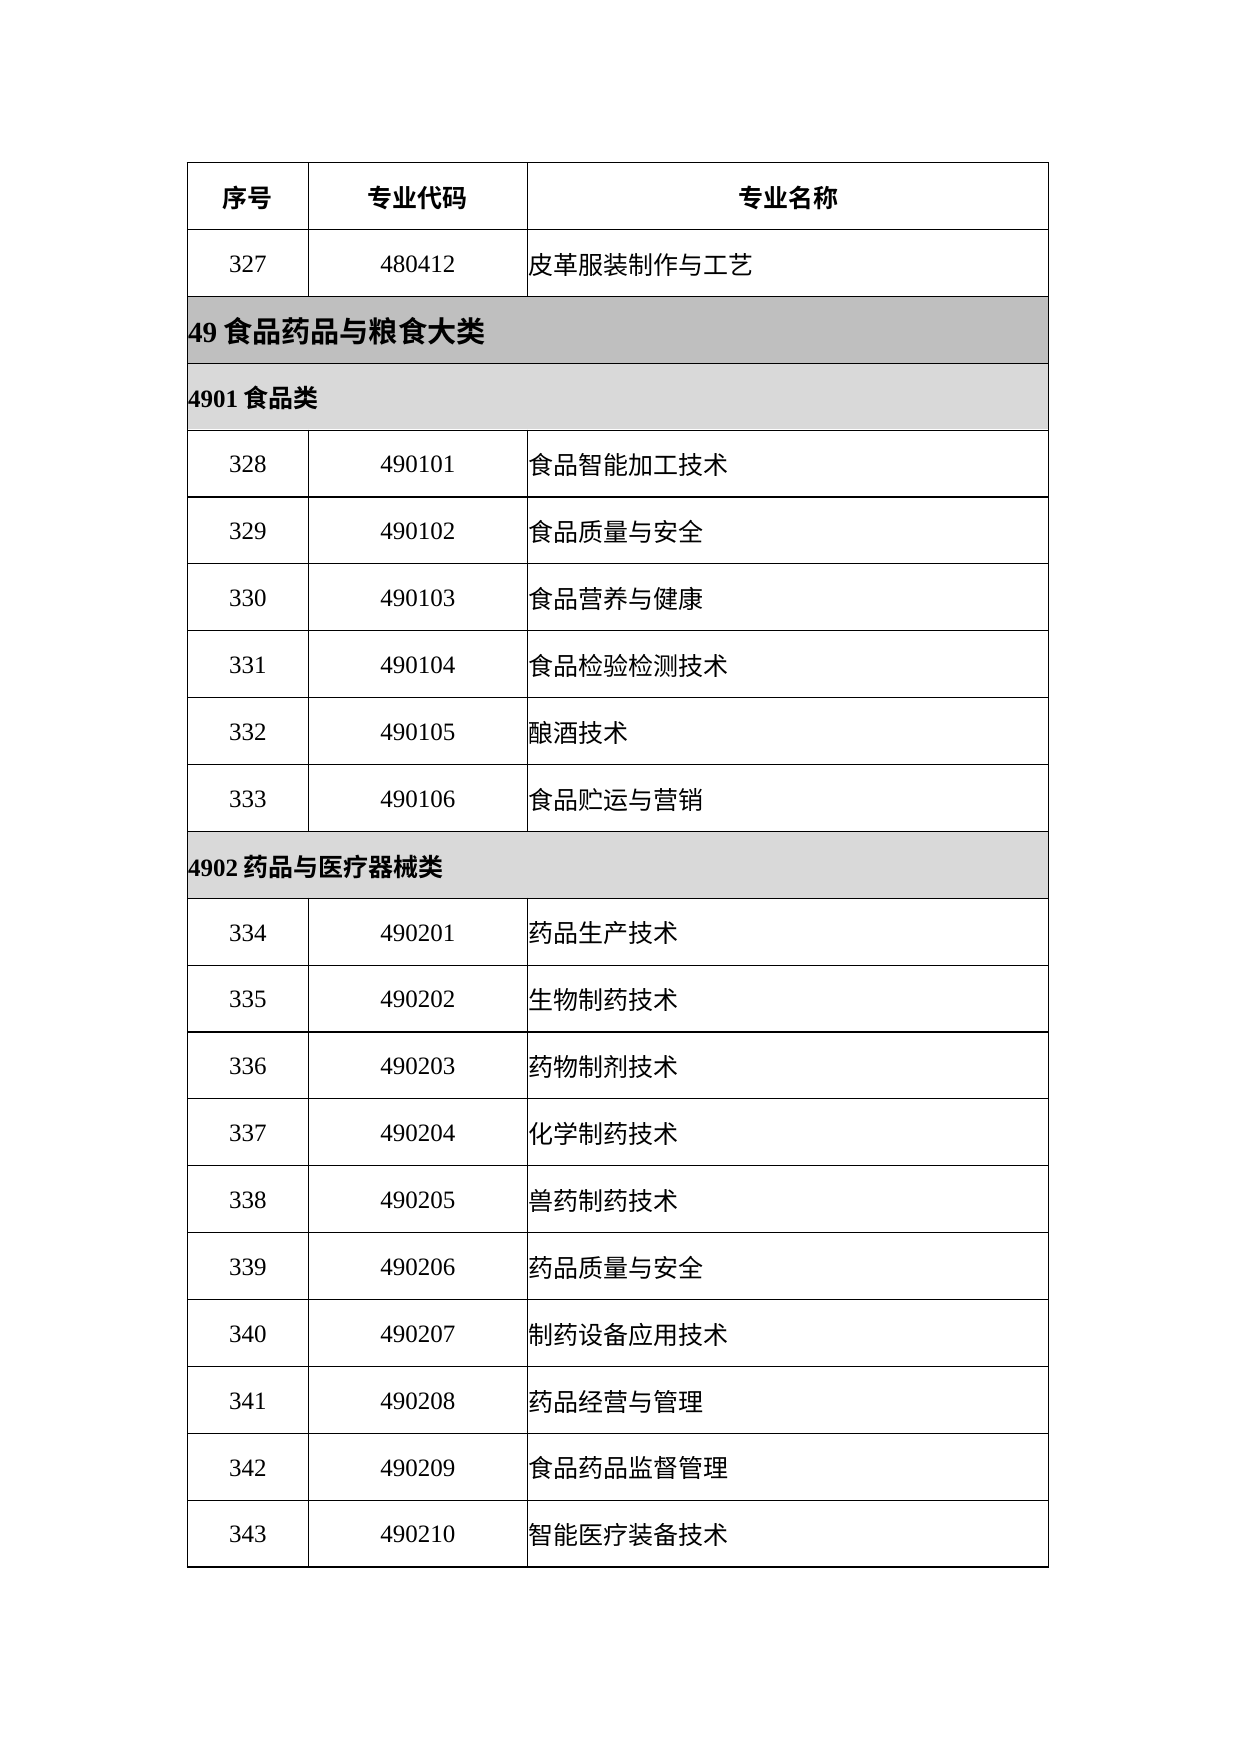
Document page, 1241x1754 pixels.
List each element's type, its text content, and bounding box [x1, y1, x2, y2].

table_cell 342 [188, 1434, 308, 1499]
table_cell 智能医疗装备技术 [528, 1501, 1048, 1566]
table_cell 化学制药技术 [528, 1099, 1048, 1165]
table_cell 490201 [309, 899, 527, 964]
table_header 专业代码 [309, 163, 527, 229]
table_cell 336 [188, 1033, 308, 1098]
table_cell 药品生产技术 [528, 899, 1048, 964]
table_cell 335 [188, 966, 308, 1031]
table_cell 4901食品类 [188, 364, 1048, 429]
table_cell 490104 [309, 631, 527, 697]
table_cell 330 [188, 564, 308, 630]
table_cell 490207 [309, 1300, 527, 1366]
table_cell 480412 [309, 230, 527, 296]
table_cell 药品质量与安全 [528, 1233, 1048, 1299]
table_cell 药物制剂技术 [528, 1033, 1048, 1098]
table_cell 食品贮运与营销 [528, 765, 1048, 831]
table_cell 338 [188, 1166, 308, 1232]
table_cell 337 [188, 1099, 308, 1165]
table_cell 490209 [309, 1434, 527, 1499]
table_cell 4902药品与医疗器械类 [188, 832, 1048, 898]
table_cell 49食品药品与粮食大类 [188, 297, 1048, 363]
table_cell 490208 [309, 1367, 527, 1433]
table_cell 334 [188, 899, 308, 964]
table_cell 490106 [309, 765, 527, 831]
table_cell 328 [188, 431, 308, 496]
table_cell 490204 [309, 1099, 527, 1165]
table_cell 490206 [309, 1233, 527, 1299]
table_cell 酿酒技术 [528, 698, 1048, 764]
table_cell 生物制药技术 [528, 966, 1048, 1031]
table_cell 332 [188, 698, 308, 764]
table_cell 340 [188, 1300, 308, 1366]
table_cell 333 [188, 765, 308, 831]
table_cell 341 [188, 1367, 308, 1433]
table_cell 食品营养与健康 [528, 564, 1048, 630]
table_cell 327 [188, 230, 308, 296]
table_cell 490102 [309, 498, 527, 563]
table_cell 490203 [309, 1033, 527, 1098]
table_cell 药品经营与管理 [528, 1367, 1048, 1433]
table_cell 490105 [309, 698, 527, 764]
table_cell 343 [188, 1501, 308, 1566]
table_cell 490210 [309, 1501, 527, 1566]
table_cell 兽药制药技术 [528, 1166, 1048, 1232]
table_cell 339 [188, 1233, 308, 1299]
table_cell 食品质量与安全 [528, 498, 1048, 563]
table_cell 食品药品监督管理 [528, 1434, 1048, 1499]
table_cell 490103 [309, 564, 527, 630]
table_cell 食品智能加工技术 [528, 431, 1048, 496]
table_cell 331 [188, 631, 308, 697]
table_cell 490101 [309, 431, 527, 496]
table_cell 490205 [309, 1166, 527, 1232]
table_header 序号 [188, 163, 308, 229]
table_cell 食品检验检测技术 [528, 631, 1048, 697]
table_cell 329 [188, 498, 308, 563]
table_header 专业名称 [528, 163, 1048, 229]
table_cell 制药设备应用技术 [528, 1300, 1048, 1366]
table_cell 皮革服装制作与工艺 [528, 230, 1048, 296]
table_cell 490202 [309, 966, 527, 1031]
